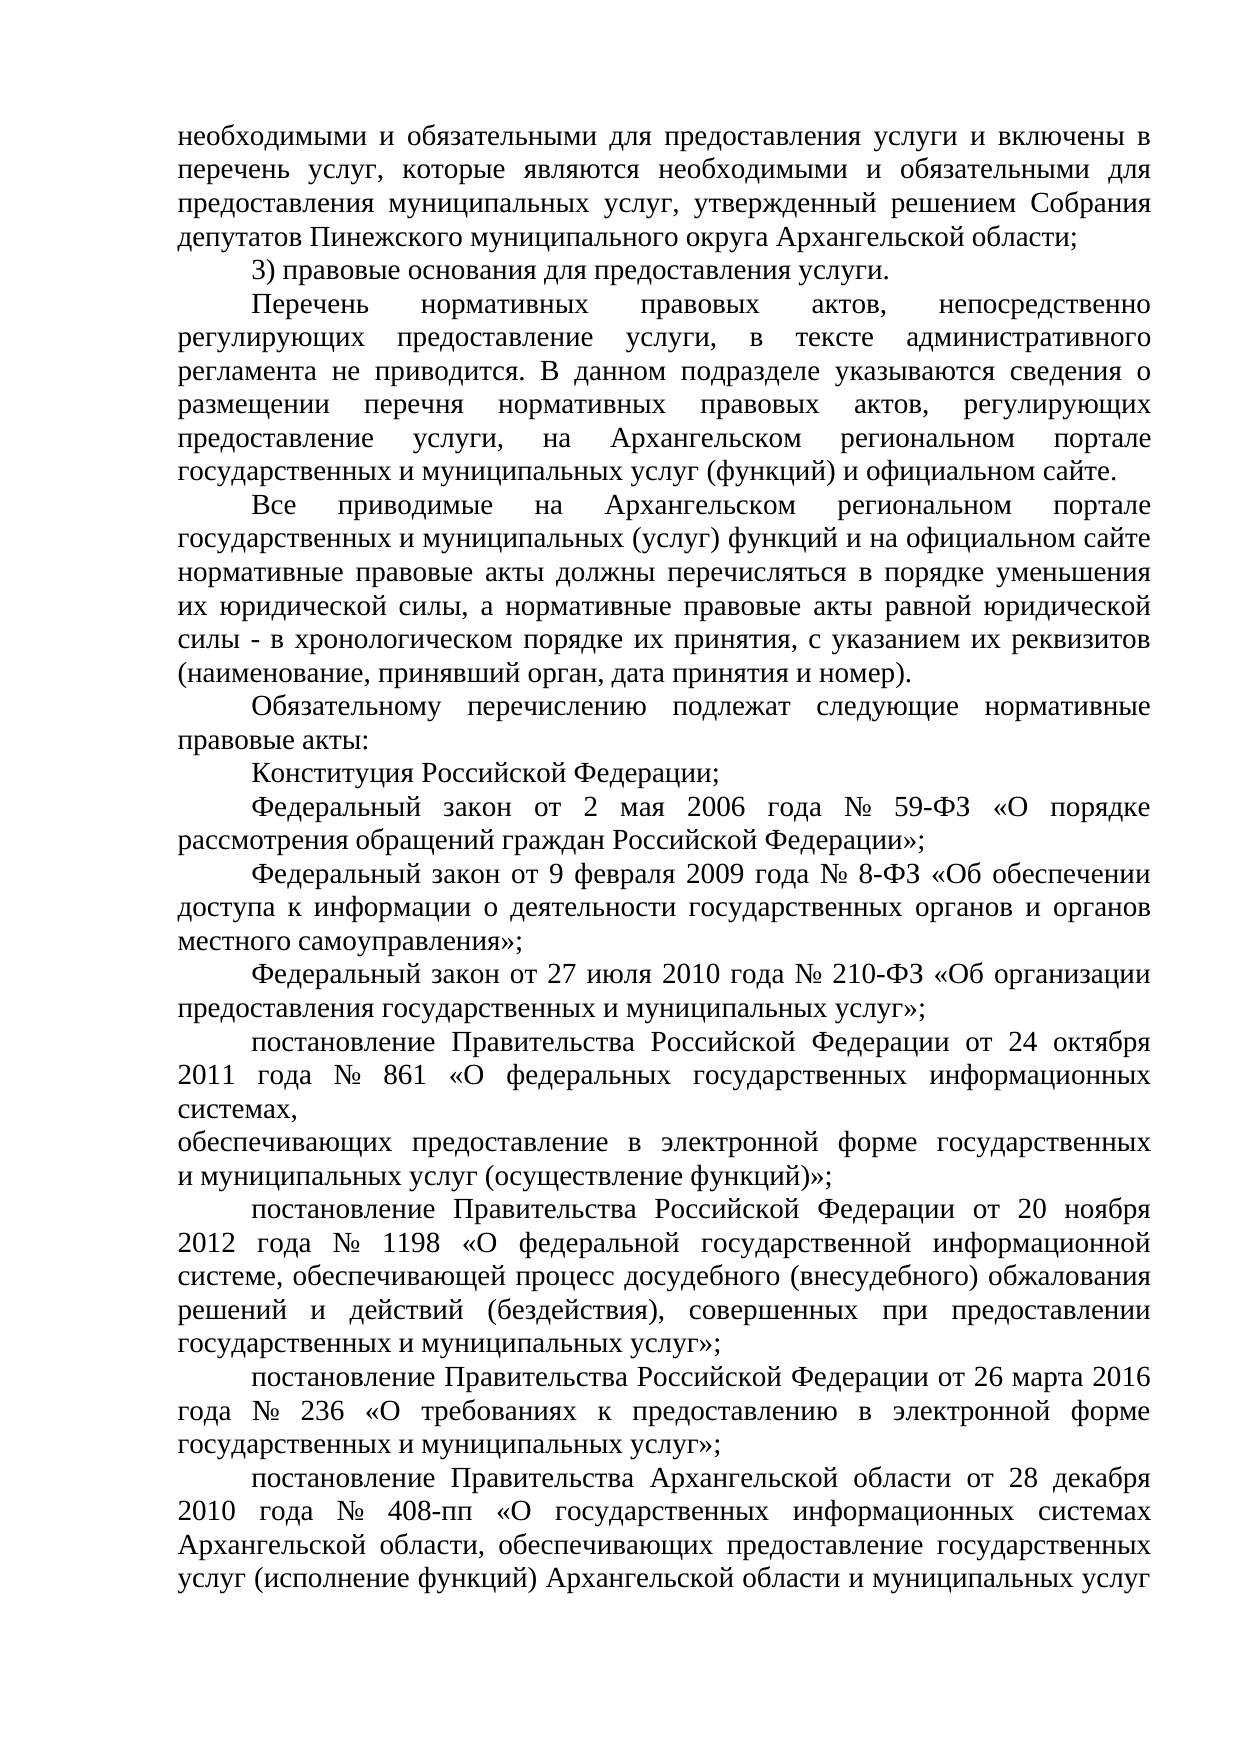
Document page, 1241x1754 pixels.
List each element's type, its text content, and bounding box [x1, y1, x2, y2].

title Федеральный закон от 2 мая 2006 года № 59-ФЗ «О порядке рассмотрения обращений граждан Российской Федерации»; [177, 789, 1152, 856]
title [177, 118, 1152, 252]
title Конституция Российской Федерации; [177, 755, 1152, 789]
title постановление Правительства Российской Федерации от 26 марта 2016 года № 236 «О требованиях к предоставлению в электронной форме государственных и муниципальных услуг»; [177, 1359, 1152, 1460]
title Перечень нормативных правовых актов, непосредственно регулирующих предоставление услуги, в тексте административного регламента не приводится. В данном подразделе указываются сведения о размещении перечня нормативных правовых актов, регулирующих предоставление услуги, на Архангельском региональном портале государственных и муниципальных услуг (функций) и официальном сайте. [177, 286, 1152, 487]
title постановление Правительства Российской Федерации от 24 октября 2011 года № 861 «О федеральных государственных информационных системах, обеспечивающих предоставление в электронной форме государственных и муниципальных услуг (осуществление функций)»; [177, 1024, 1152, 1191]
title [177, 1460, 1152, 1594]
title 3) правовые основания для предоставления услуги. [177, 252, 1152, 286]
title постановление Правительства Российской Федерации от 20 ноября 2012 года № 1198 «О федеральной государственной информационной системе, обеспечивающей процесс досудебного (внесудебного) обжалования решений и действий (бездействия), совершенных при предоставлении государственных и муниципальных услуг»; [177, 1191, 1152, 1359]
title Федеральный закон от 27 июля 2010 года № 210-ФЗ «Об организации предоставления государственных и муниципальных услуг»; [177, 957, 1152, 1024]
title Обязательному перечислению подлежат следующие нормативные правовые акты: [177, 688, 1152, 755]
title Федеральный закон от 9 февраля 2009 года № 8-ФЗ «Об обеспечении доступа к информации о деятельности государственных органов и органов местного самоуправления»; [177, 856, 1152, 957]
title Все приводимые на Архангельском региональном портале государственных и муниципальных (услуг) функций и на официальном сайте нормативные правовые акты должны перечисляться в порядке уменьшения их юридической силы, а нормативные правовые акты равной юридической силы - в хронологическом порядке их принятия, с указанием их реквизитов (наименование, принявший орган, дата принятия и номер). [177, 487, 1152, 688]
